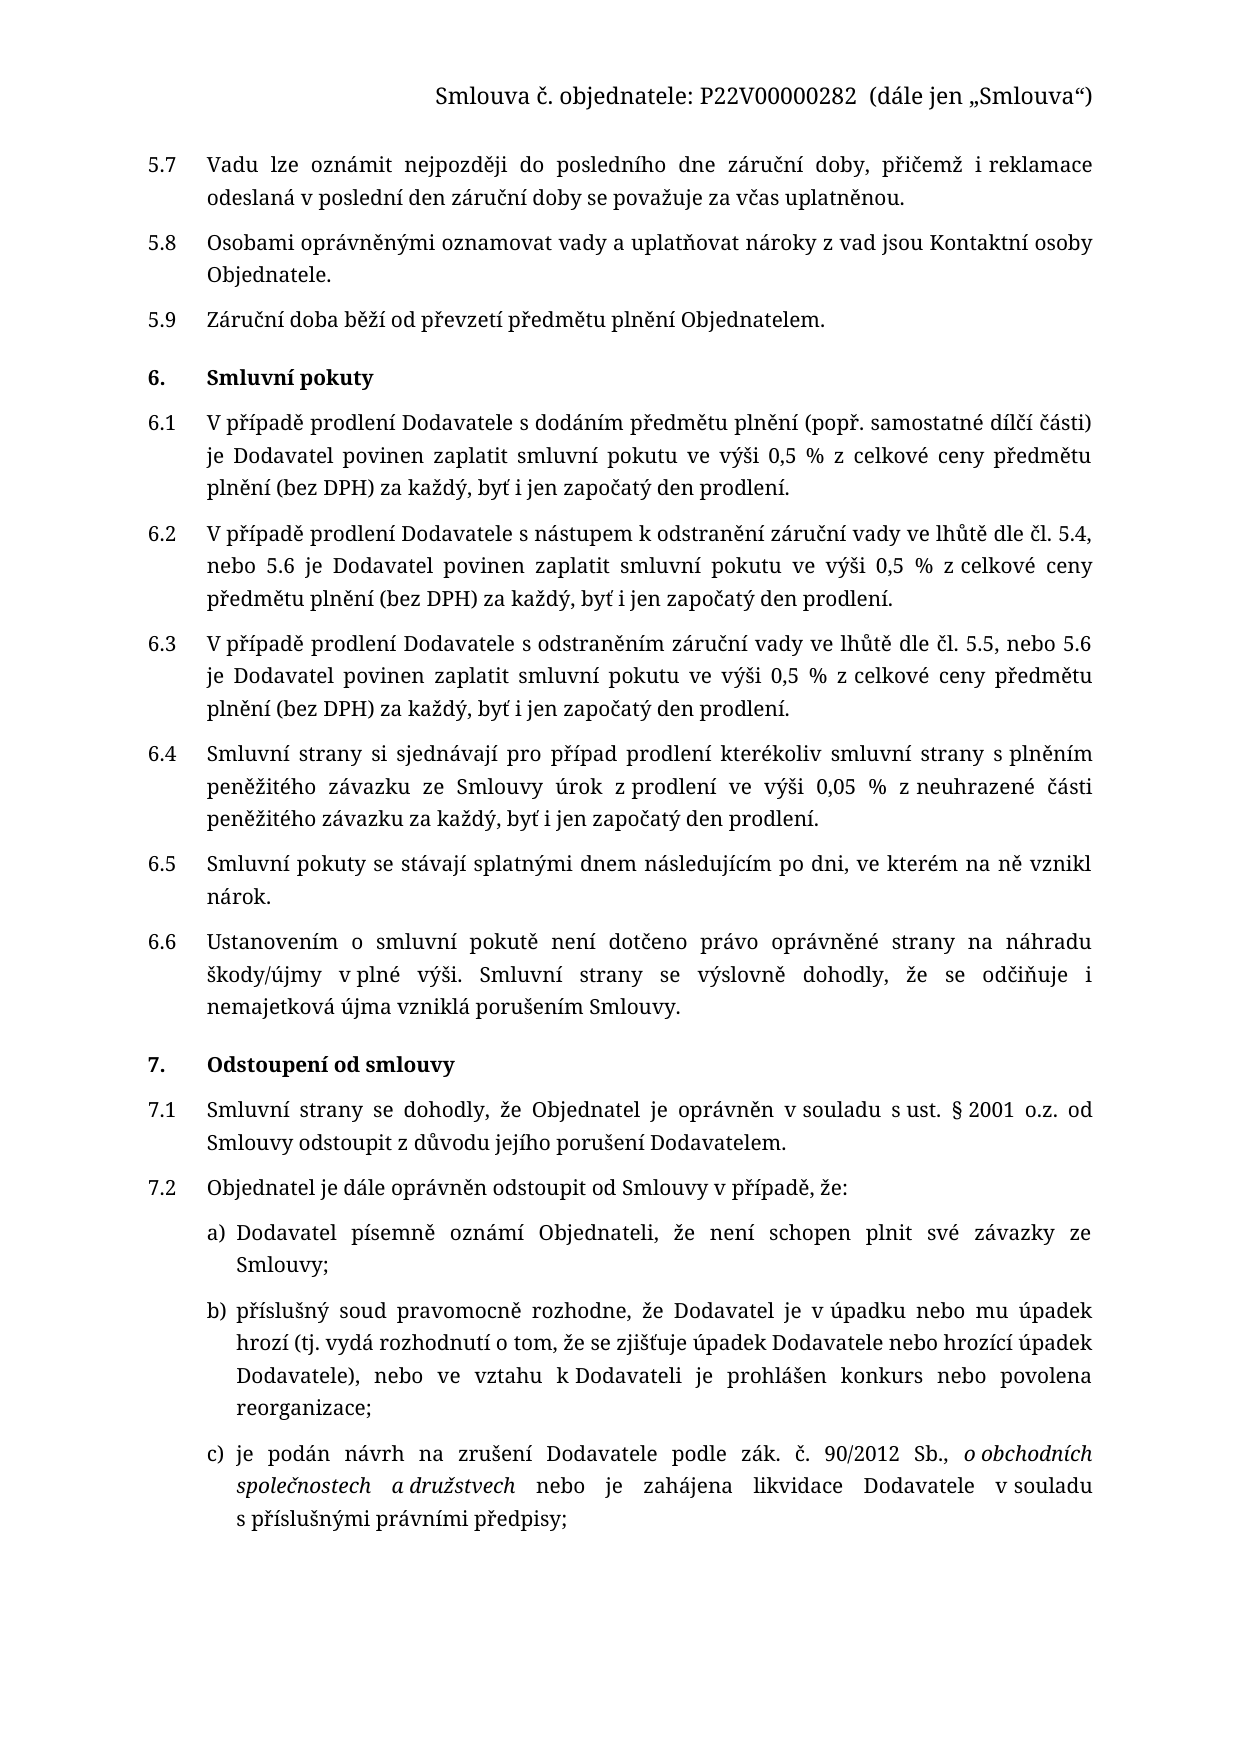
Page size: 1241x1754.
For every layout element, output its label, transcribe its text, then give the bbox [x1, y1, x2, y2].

list Záruční doba běží od převzetí předmětu plnění Objednatelem. [148, 306, 1093, 334]
list Ustanovením o smluvní pokutě není dotčeno právo oprávněné strany na náhradu škody/újmy v plné výši. Smluvní strany se výslovně dohodly, že se odčiňuje i nemajetková újma vzniklá porušením Smlouvy. [148, 927, 1093, 1021]
list Odstoupení od smlouvy [148, 1050, 1093, 1078]
list Smluvní strany se dohodly, že Objednatel je oprávněn v souladu s ust. § 2001 o.z. od Smlouvy odstoupit z důvodu jejího porušení Dodavatelem. [148, 1095, 1093, 1156]
list Smluvní strany si sjednávají pro případ prodlení kterékoliv smluvní strany s plněním peněžitého závazku ze Smlouvy úrok z prodlení ve výši 0,05 % z neuhrazené části peněžitého závazku za každý, byť i jen započatý den prodlení. [148, 739, 1093, 833]
list Smluvní pokuty se stávají splatnými dnem následujícím po dni, ve kterém na ně vznikl nárok. [148, 849, 1093, 911]
list V případě prodlení Dodavatele s nástupem k odstranění záruční vady ve lhůtě dle čl. 5.4, nebo 5.6 je Dodavatel povinen zaplatit smluvní pokutu ve výši 0,5 % z celkové ceny předmětu plnění (bez DPH) za každý, byť i jen započatý den prodlení. [148, 519, 1093, 612]
list Objednatel je dále oprávněn odstoupit od Smlouvy v případě, že: [148, 1173, 1093, 1201]
list Smluvní pokuty [148, 363, 1093, 392]
list Vadu lze oznámit nejpozději do posledního dne záruční doby, přičemž i reklamace odeslaná v poslední den záruční doby se považuje za včas uplatněnou. [148, 150, 1093, 211]
list je podán návrh na zrušení Dodavatele podle zák. č. 90/2012 Sb., o obchodních společnostech a družstvech nebo je zahájena likvidace Dodavatele v souladu s příslušnými právními předpisy; [207, 1439, 1093, 1532]
list příslušný soud pravomocně rozhodne, že Dodavatel je v úpadku nebo mu úpadek hrozí (tj. vydá rozhodnutí o tom, že se zjišťuje úpadek Dodavatele nebo hrozící úpadek Dodavatele), nebo ve vztahu k Dodavateli je prohlášen konkurs nebo povolena reorganizace; [207, 1296, 1093, 1422]
list Dodavatel písemně oznámí Objednateli, že není schopen plnit své závazky ze Smlouvy; [207, 1218, 1093, 1279]
list Osobami oprávněnými oznamovat vady a uplatňovat nároky z vad jsou Kontaktní osoby Objednatele. [148, 228, 1093, 289]
list V případě prodlení Dodavatele s odstraněním záruční vady ve lhůtě dle čl. 5.5, nebo 5.6 je Dodavatel povinen zaplatit smluvní pokutu ve výši 0,5 % z celkové ceny předmětu plnění (bez DPH) za každý, byť i jen započatý den prodlení. [148, 629, 1093, 723]
list V případě prodlení Dodavatele s dodáním předmětu plnění (popř. samostatné dílčí části) je Dodavatel povinen zaplatit smluvní pokutu ve výši 0,5 % z celkové ceny předmětu plnění (bez DPH) za každý, byť i jen započatý den prodlení. [148, 408, 1093, 502]
